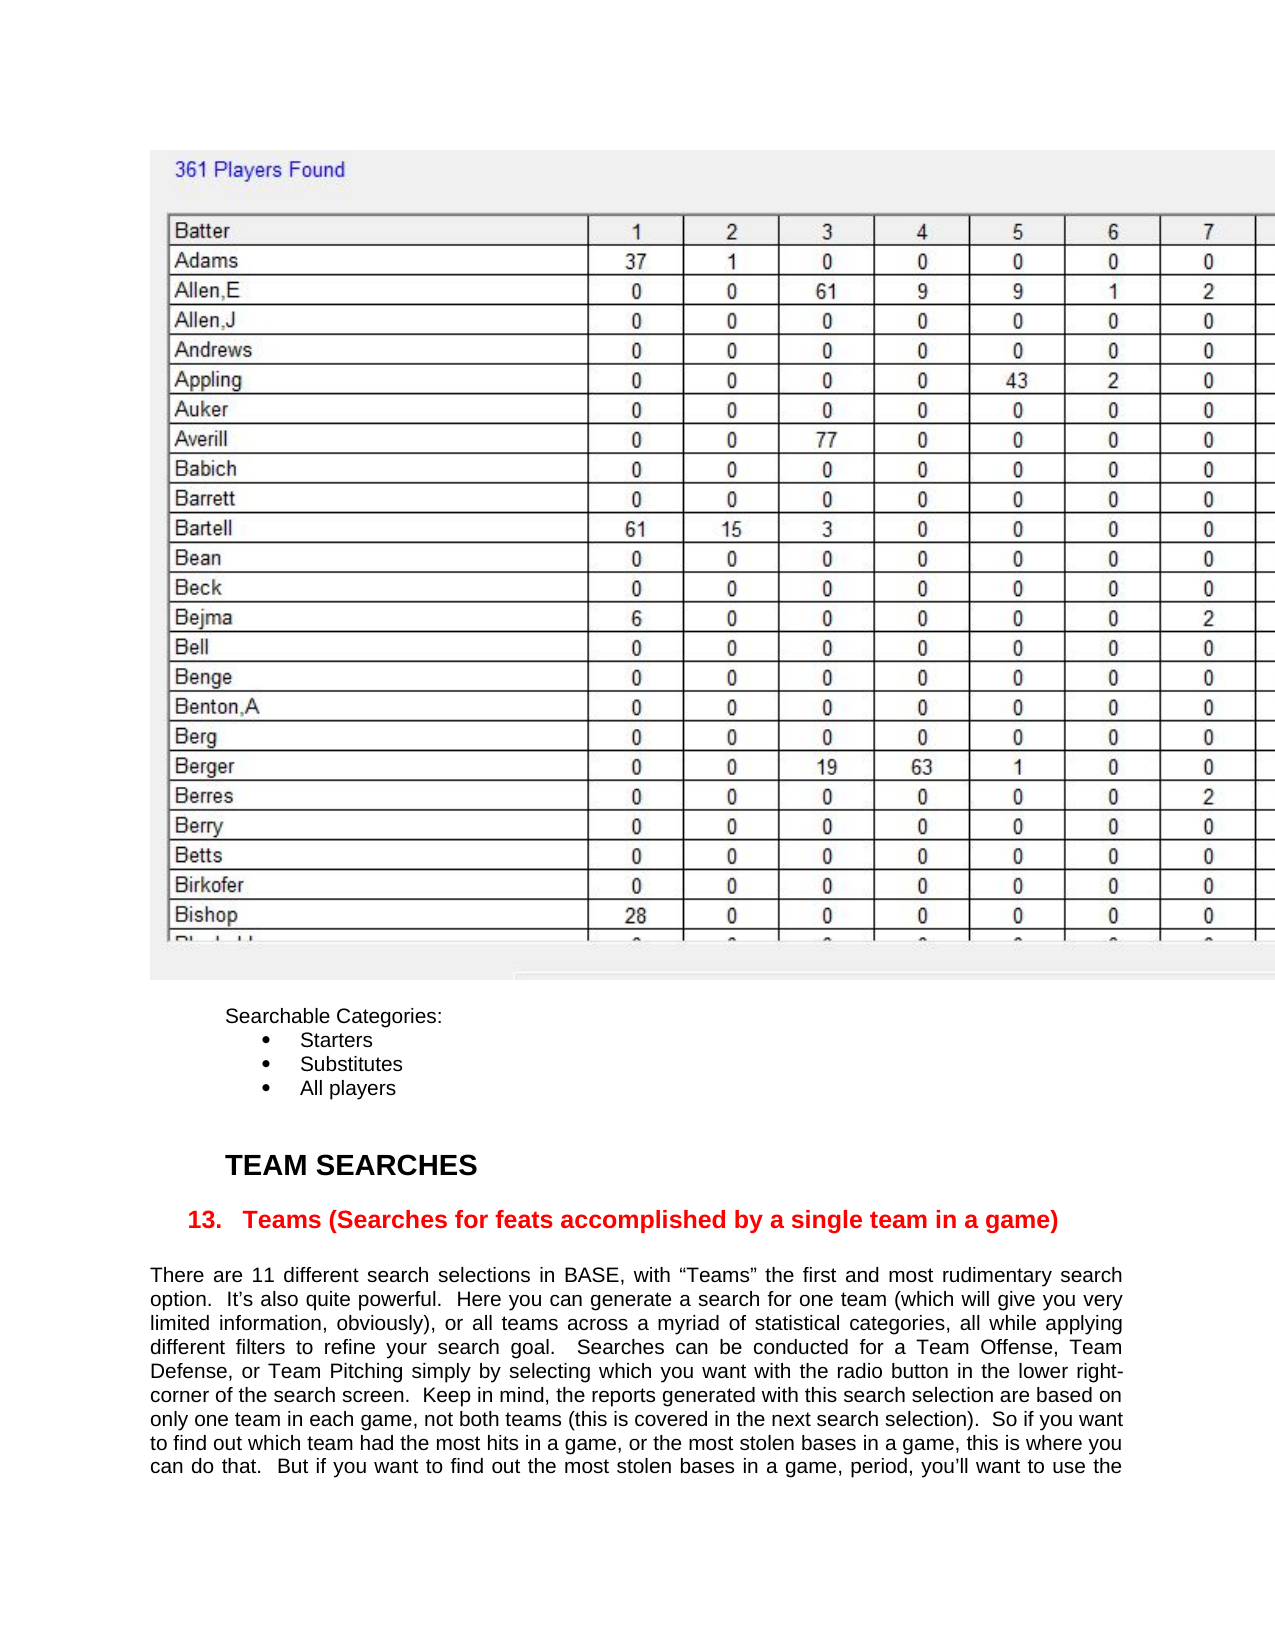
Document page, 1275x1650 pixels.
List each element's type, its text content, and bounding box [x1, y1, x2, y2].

picture [150, 150, 1275, 980]
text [150, 1263, 1125, 1478]
text TEAM SEARCHES [150, 1148, 1125, 1181]
list Substitutes [262, 1052, 1125, 1076]
text Searchable Categories: [150, 1004, 1125, 1028]
list All players [262, 1076, 1125, 1100]
list Starters [262, 1028, 1125, 1052]
list Teams (Searches for feats accomplished by a single team in a game) [187, 1205, 1125, 1234]
